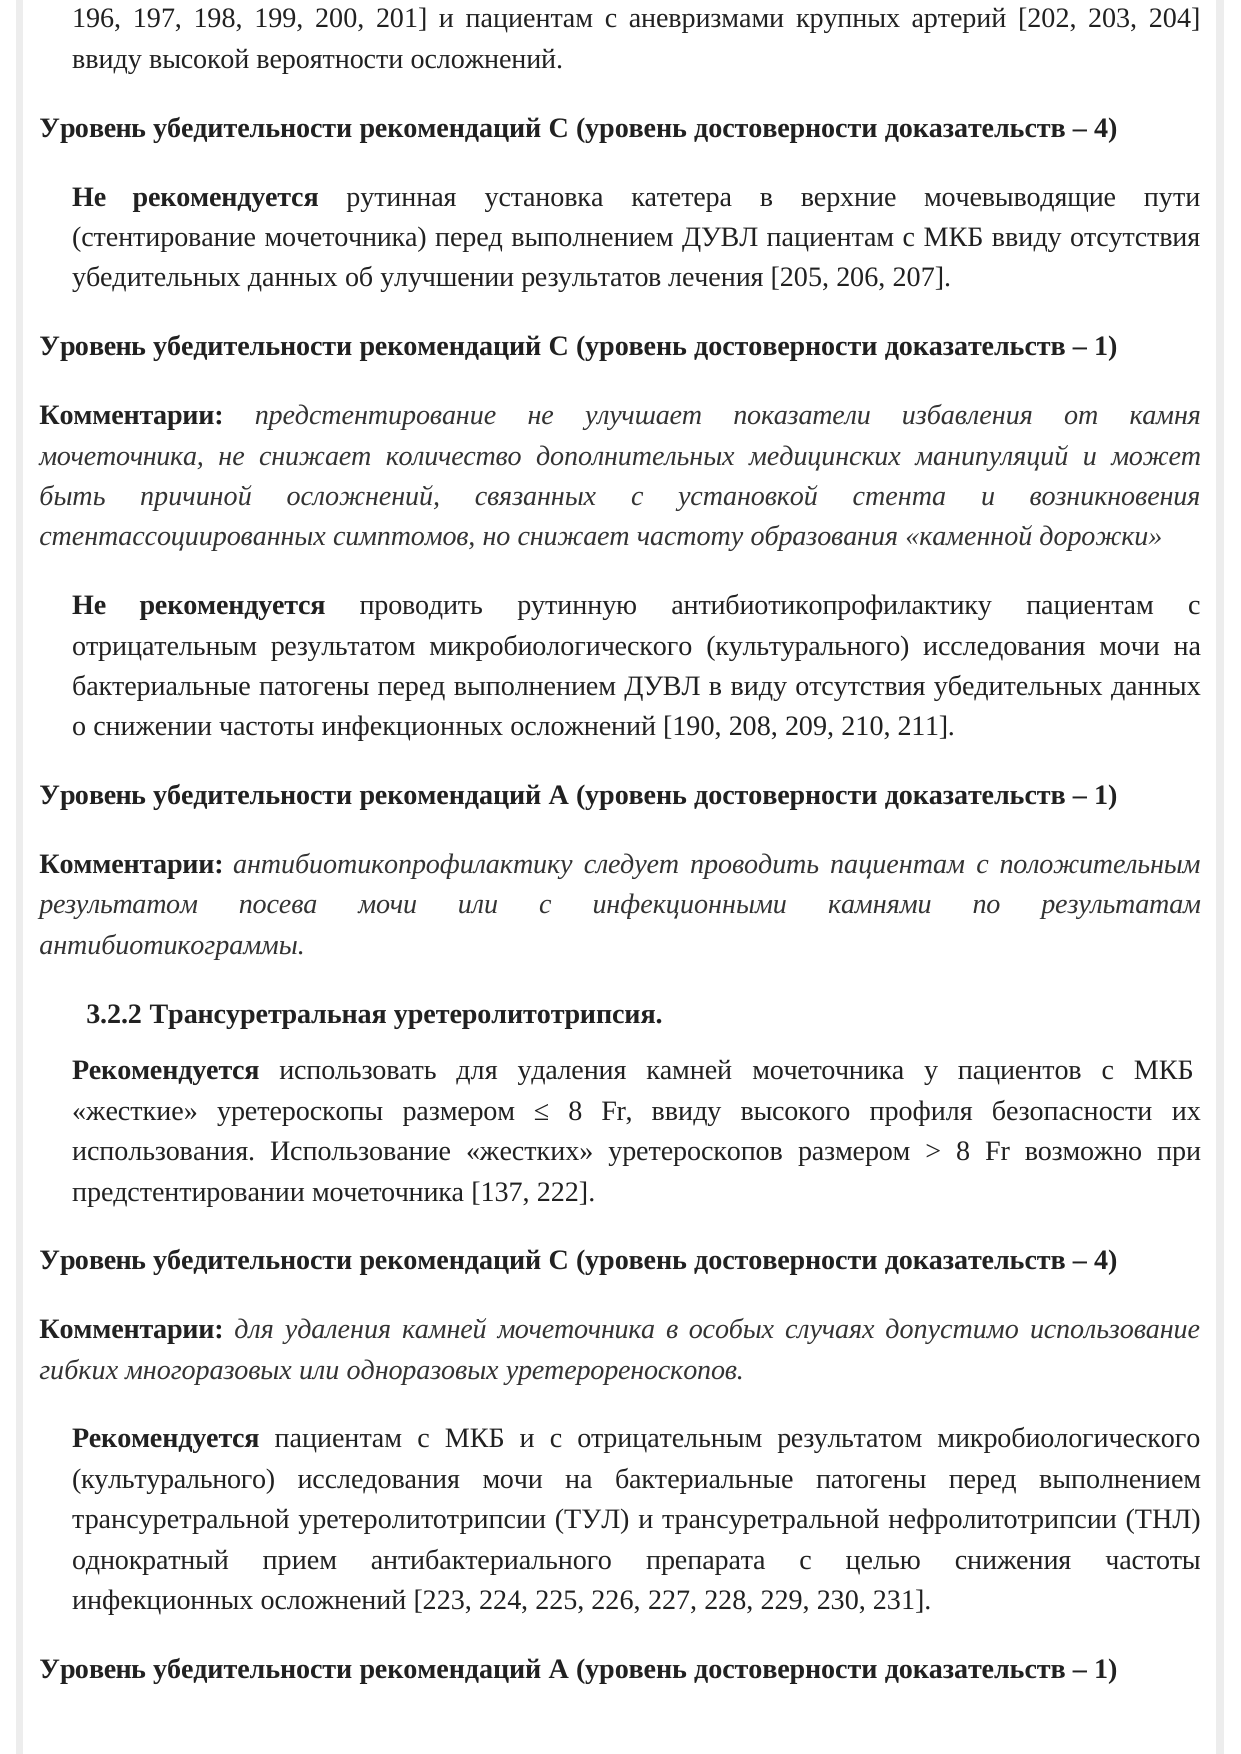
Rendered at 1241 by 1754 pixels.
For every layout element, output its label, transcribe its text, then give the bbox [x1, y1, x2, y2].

text Не рекомендуется проводить рутинную антибиотикопрофилактику пациентам с отрицательным результатом микробиологического (культурального) исследования мочи на бактериальные патогены перед выполнением ДУВЛ в виду отсутствия убедительных данных о снижении частоты инфекционных осложнений [190, 208, 209, 210, 211]. [72, 588, 1201, 742]
text Рекомендуется пациентам с МКБ и с отрицательным результатом микробиологического (культурального) исследования мочи на бактериальные патогены перед выполнением трансуретральной уретеролитотрипсии (ТУЛ) и трансуретральной нефролитотрипсии (ТНЛ) однократный прием антибактериального препарата с целью снижения частоты инфекционных осложнений [223, 224, 225, 226, 227, 228, 229, 230, 231]. [72, 1422, 1201, 1616]
subtitle Уровень убедительности рекомендаций А (уровень достоверности доказательств – 1) [39, 1652, 1236, 1684]
subtitle Уровень убедительности рекомендаций С (уровень достоверности доказательств – 1) [39, 329, 1236, 362]
text Комментарии: предстентирование не улучшает показатели избавления от камня мочеточника, не снижает количество дополнительных медицинских манипуляций и может быть причиной осложнений, связанных с установкой стента и возникновения стентассоциированных симптомов, но снижает частоту образования «каменной дорожки» [39, 398, 1201, 552]
text Комментарии: для удаления камней мочеточника в особых случаях допустимо использование гибких многоразовых или одноразовых уретерореноскопов. [39, 1312, 1200, 1385]
subtitle Уровень убедительности рекомендаций С (уровень достоверности доказательств – 4) [39, 111, 1236, 143]
subtitle Уровень убедительности рекомендаций А (уровень достоверности доказательств – 1) [39, 778, 1236, 811]
text 196, 197, 198, 199, 200, 201] и пациентам с аневризмами крупных артерий [202, 203, 204] ввиду высокой вероятности осложнений. [72, 1, 1201, 74]
text «жесткие» уретероскопы размером ≤ 8 Fr, ввиду высокого профиля безопасности их использования. Использование «жестких» уретероскопов размером > 8 Fr возможно при предстентировании мочеточника [137, 222]. [72, 1094, 1201, 1207]
subtitle Трансуретральная уретеролитотрипсия. [86, 997, 1236, 1029]
text Комментарии: антибиотикопрофилактику следует проводить пациентам с положительным результатом посева мочи или с инфекционными камнями по результатам антибиотикограммы. [39, 847, 1201, 960]
subtitle Уровень убедительности рекомендаций С (уровень достоверности доказательств – 4) [39, 1243, 1236, 1276]
text Рекомендуется использовать для удаления камней мочеточника у пациентов с МКБ [72, 1053, 1236, 1086]
text Не рекомендуется рутинная установка катетера в верхние мочевыводящие пути (стентирование мочеточника) перед выполнением ДУВЛ пациентам с МКБ ввиду отсутствия убедительных данных об улучшении результатов лечения [205, 206, 207]. [72, 179, 1201, 293]
